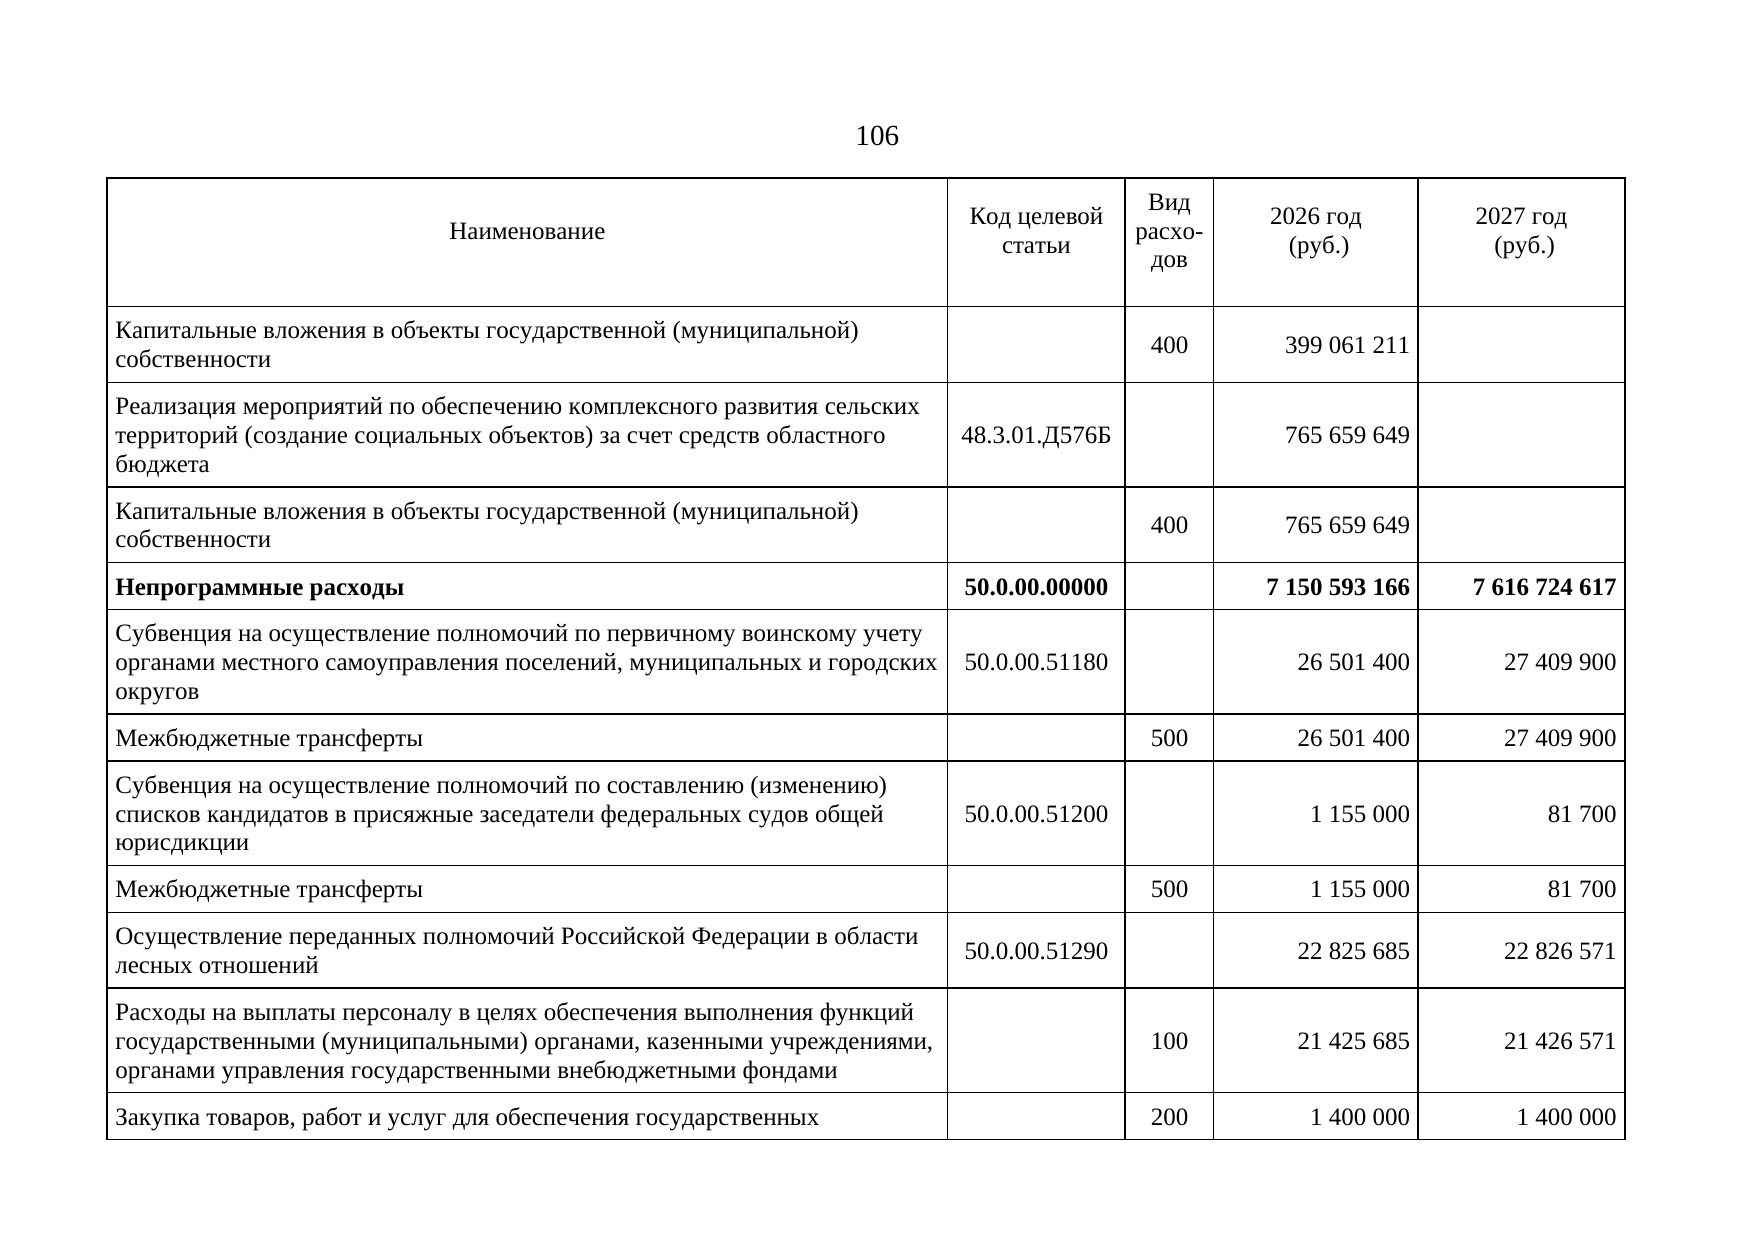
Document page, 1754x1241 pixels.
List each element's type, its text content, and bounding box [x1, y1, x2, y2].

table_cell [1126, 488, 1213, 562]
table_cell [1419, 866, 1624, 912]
table_header Вид расхо-дов [1126, 179, 1213, 306]
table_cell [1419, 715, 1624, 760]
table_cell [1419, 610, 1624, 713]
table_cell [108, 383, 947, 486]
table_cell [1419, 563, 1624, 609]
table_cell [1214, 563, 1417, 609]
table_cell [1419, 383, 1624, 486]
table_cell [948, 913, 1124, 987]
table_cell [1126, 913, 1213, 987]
table_header Код целевой статьи [948, 179, 1124, 306]
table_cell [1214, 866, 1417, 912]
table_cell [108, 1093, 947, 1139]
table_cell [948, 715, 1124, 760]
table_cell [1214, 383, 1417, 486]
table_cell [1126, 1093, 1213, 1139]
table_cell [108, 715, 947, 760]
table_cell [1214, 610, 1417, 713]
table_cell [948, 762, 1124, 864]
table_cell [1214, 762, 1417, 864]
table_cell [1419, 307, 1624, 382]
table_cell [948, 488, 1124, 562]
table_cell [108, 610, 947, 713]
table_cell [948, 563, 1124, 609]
table_header Наименование [108, 179, 947, 306]
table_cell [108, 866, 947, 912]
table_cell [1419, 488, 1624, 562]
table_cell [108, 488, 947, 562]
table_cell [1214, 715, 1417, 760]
table_header 2026 год (руб.) [1214, 179, 1417, 306]
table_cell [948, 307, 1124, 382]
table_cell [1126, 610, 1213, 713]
table_header 2027 год (руб.) [1419, 179, 1624, 306]
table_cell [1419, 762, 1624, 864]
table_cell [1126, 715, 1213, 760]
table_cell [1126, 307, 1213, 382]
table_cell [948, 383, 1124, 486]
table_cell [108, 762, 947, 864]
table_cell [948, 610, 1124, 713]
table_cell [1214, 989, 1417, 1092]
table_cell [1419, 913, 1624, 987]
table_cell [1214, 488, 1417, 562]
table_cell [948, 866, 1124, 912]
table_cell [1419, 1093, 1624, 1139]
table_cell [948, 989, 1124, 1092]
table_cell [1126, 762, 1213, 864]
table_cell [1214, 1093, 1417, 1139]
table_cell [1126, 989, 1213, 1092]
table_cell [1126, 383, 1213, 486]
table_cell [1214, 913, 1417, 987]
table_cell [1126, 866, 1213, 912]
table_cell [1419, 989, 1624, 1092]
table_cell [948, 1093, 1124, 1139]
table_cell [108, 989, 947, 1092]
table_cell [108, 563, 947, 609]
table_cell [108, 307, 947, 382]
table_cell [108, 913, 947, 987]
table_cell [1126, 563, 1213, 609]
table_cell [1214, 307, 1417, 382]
